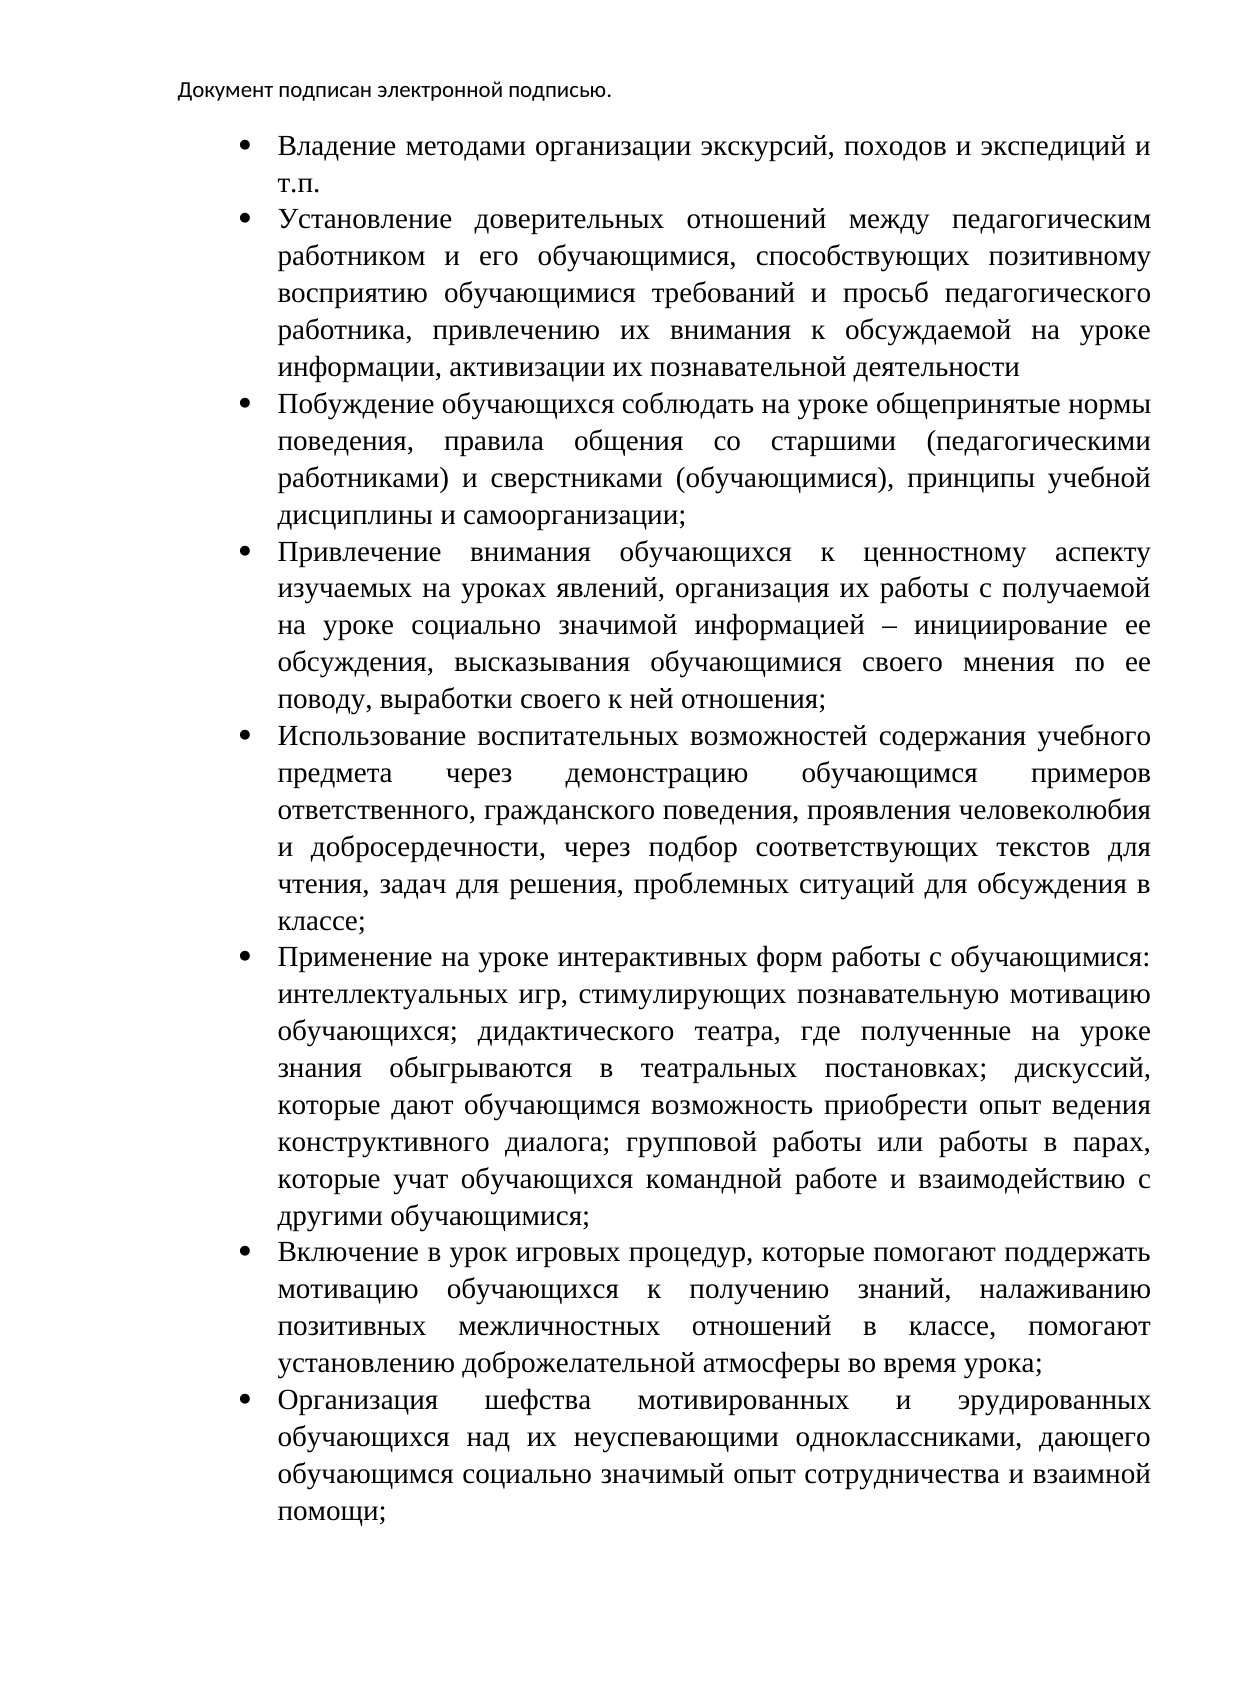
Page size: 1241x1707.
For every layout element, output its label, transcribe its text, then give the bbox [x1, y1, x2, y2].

list Установление доверительных отношений между педагогическим работником и его обучающимися, способствующих позитивному восприятию обучающимися требований и просьб педагогического работника, привлечению их внимания к обсуждаемой на уроке информации, активизации их познавательной деятельности [240, 202, 1152, 383]
list Включение в урок игровых процедур, которые помогают поддержать мотивацию обучающихся к получению знаний, налаживанию позитивных межличностных отношений в классе, помогают установлению доброжелательной атмосферы во время урока; [240, 1234, 1152, 1379]
list Применение на уроке интерактивных форм работы с обучающимися: интеллектуальных игр, стимулирующих познавательную мотивацию обучающихся; дидактического театра, где полученные на уроке знания обыгрываются в театральных постановках; дискуссий, которые дают обучающимся возможность приобрести опыт ведения конструктивного диалога; групповой работы или работы в парах, которые учат обучающихся командной работе и взаимодействию с другими обучающимися; [240, 939, 1152, 1231]
list Привлечение внимания обучающихся к ценностному аспекту изучаемых на уроках явлений, организация их работы с получаемой на уроке социально значимой информацией – инициирование ее обсуждения, высказывания обучающимися своего мнения по ее поводу, выработки своего к ней отношения; [240, 534, 1152, 715]
list Побуждение обучающихся соблюдать на уроке общепринятые нормы поведения, правила общения со старшими (педагогическими работниками) и сверстниками (обучающимися), принципы учебной дисциплины и самоорганизации; [240, 386, 1152, 530]
list Владение методами организации экскурсий, походов и экспедиций и т.п. [240, 128, 1152, 198]
list Использование воспитательных возможностей содержания учебного предмета через демонстрацию обучающимся примеров ответственного, гражданского поведения, проявления человеколюбия и добросердечности, через подбор соответствующих текстов для чтения, задач для решения, проблемных ситуаций для обсуждения в классе; [240, 718, 1152, 936]
list Организация шефства мотивированных и эрудированных обучающихся над их неуспевающими одноклассниками, дающего обучающимся социально значимый опыт сотрудничества и взаимной помощи; [240, 1382, 1152, 1526]
